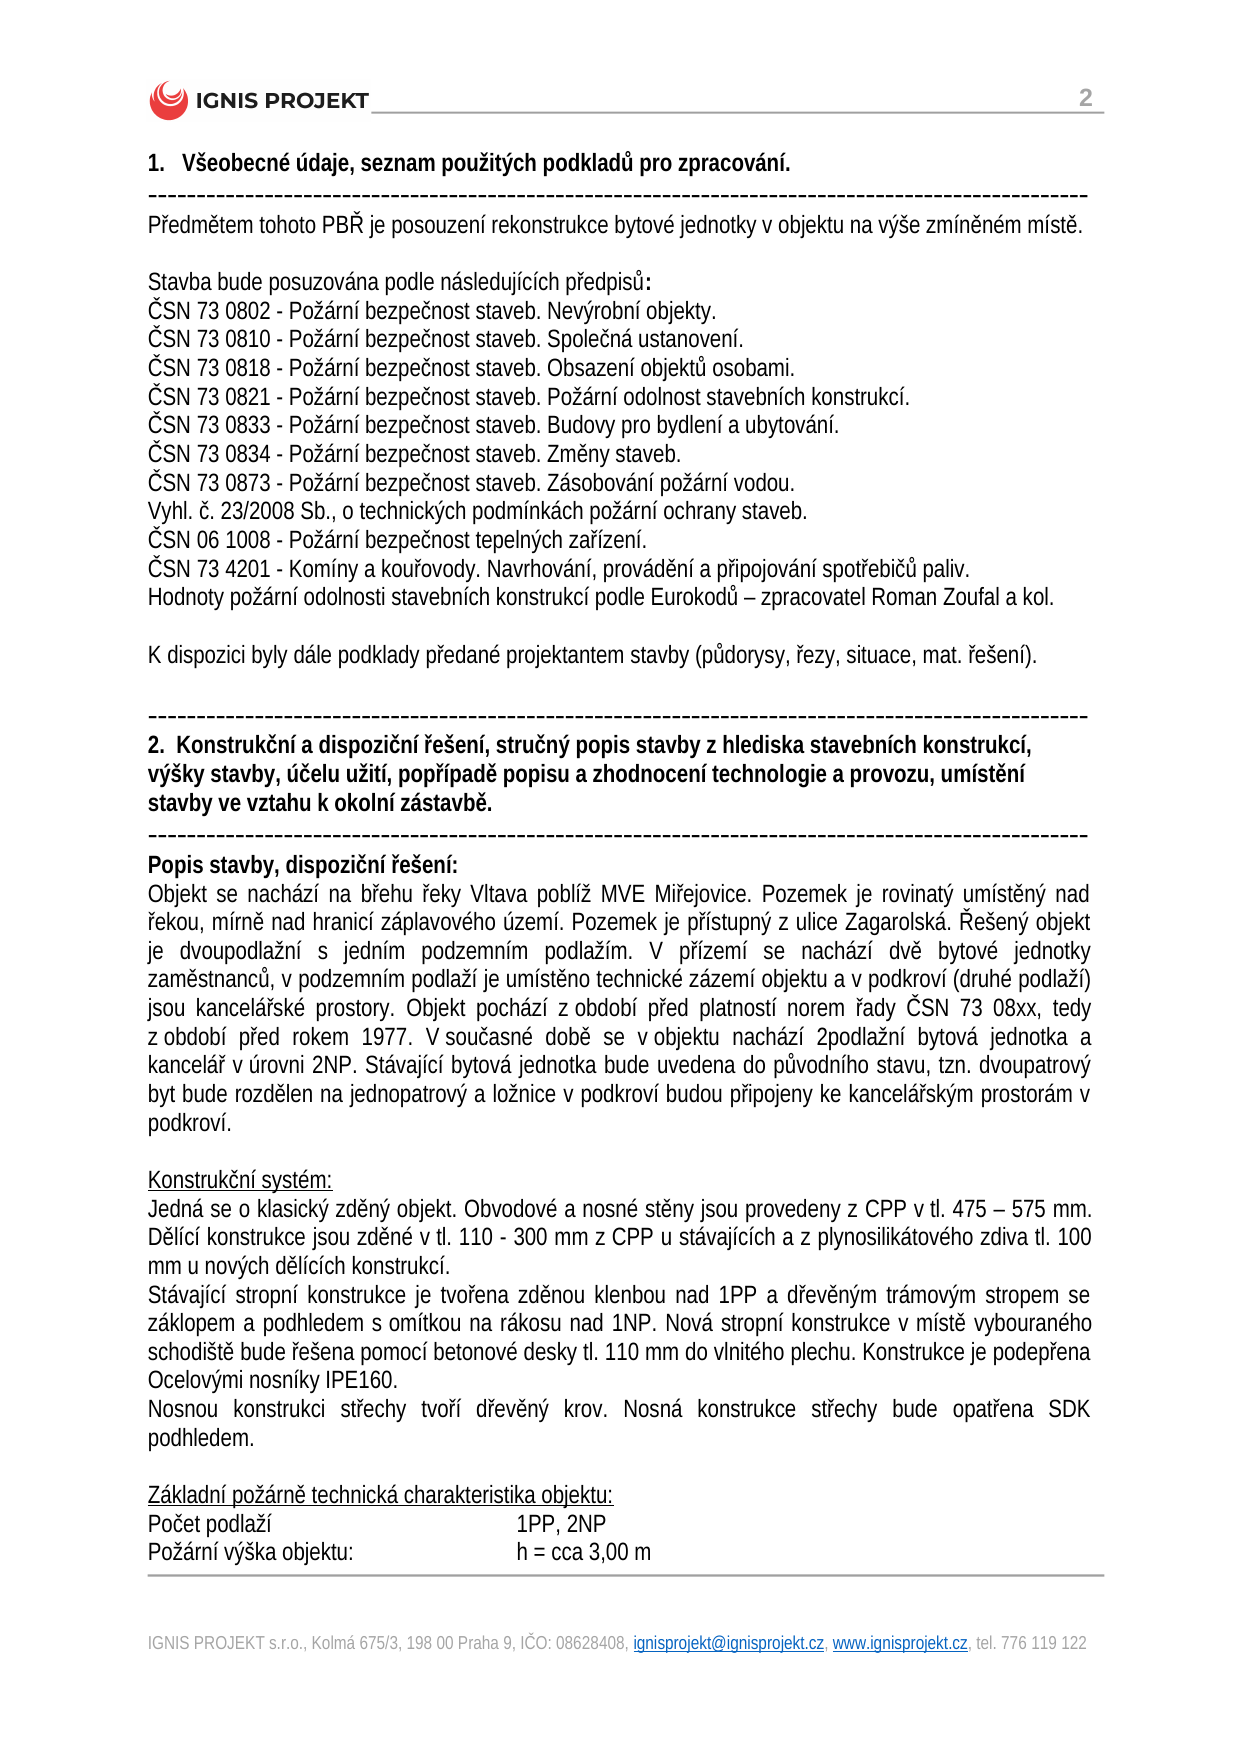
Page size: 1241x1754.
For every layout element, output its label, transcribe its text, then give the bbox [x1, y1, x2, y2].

text výšky stavby, účelu užití, popřípadě popisu a zhodnocení technologie a provozu, umístění [148, 759, 1093, 788]
text Jedná se o klasický zděný objekt. Obvodové a nosné stěny jsou provedeny z CPP v tl. 475 – 575 mm. Dělící konstrukce jsou zděné v tl. 110 - 300 mm z CPP u stávajících a z plynosilikátového zdiva tl. 100 mm u nových dělících konstrukcí. [148, 1194, 1093, 1279]
text ČSN 73 0802 - Požární bezpečnost staveb. Nevýrobní objekty. [148, 296, 1093, 324]
text Objekt se nachází na břehu řeky Vltava poblíž MVE Miřejovice. Pozemek je rovinatý umístěný nad řekou, mírně nad hranicí záplavového území. Pozemek je přístupný z ulice Zagarolská. Řešený objekt je dvoupodlažní s jedním podzemním podlažím. V přízemí se nachází dvě bytové jednotky zaměstnanců, v podzemním podlaží je umístěno technické zázemí objektu a v podkroví (druhé podlaží) jsou kancelářské prostory. Objekt pochází z období před platností norem řady ČSN 73 08xx, tedy z období před rokem 1977. V současné době se v objektu nachází 2podlažní bytová jednotka a kancelář v úrovni 2NP. Stávající bytová jednotka bude uvedena do původního stavu, tzn. dvoupatrový byt bude rozdělen na jednopatrový a ložnice v podkroví budou připojeny ke kancelářským prostorám v podkroví. [148, 878, 1093, 1136]
text 1. Všeobecné údaje, seznam použitých podkladů pro zpracování. [148, 148, 1093, 176]
text ČSN 73 4201 - Komíny a kouřovody. Navrhování, provádění a připojování spotřebičů paliv. [148, 554, 1093, 582]
text Předmětem tohoto PBŘ je posouzení rekonstrukce bytové jednotky v objektu na výše zmíněném místě. [148, 210, 1093, 238]
text ČSN 73 0834 - Požární bezpečnost staveb. Změny staveb. [148, 439, 1093, 468]
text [148, 176, 1093, 210]
text ČSN 73 0873 - Požární bezpečnost staveb. Zásobování požární vodou. [148, 468, 1093, 496]
text ČSN 73 0821 - Požární bezpečnost staveb. Požární odolnost stavebních konstrukcí. [148, 382, 1093, 410]
text ------------------------------------------------------------------------------------------------- [148, 816, 1093, 850]
text ČSN 73 0833 - Požární bezpečnost staveb. Budovy pro bydlení a ubytování. [148, 410, 1093, 439]
text ------------------------------------------------------------------------------------------------- [148, 697, 1093, 730]
text ČSN 73 0818 - Požární bezpečnost staveb. Obsazení objektů osobami. [148, 353, 1093, 382]
text Nosnou konstrukci střechy tvoří dřevěný krov. Nosná konstrukce střechy bude opatřena SDK podhledem. [148, 1394, 1093, 1451]
text Základní požárně technická charakteristika objektu: [148, 1480, 1093, 1509]
text 2. Konstrukční a dispoziční řešení, stručný popis stavby z hlediska stavebních konstrukcí, [148, 730, 1093, 759]
text Stavba bude posuzována podle následujících předpisů: [148, 267, 1093, 296]
text Požární výška objektu: h = cca 3,00 m [148, 1537, 1093, 1566]
text ČSN 73 0810 - Požární bezpečnost staveb. Společná ustanovení. [148, 324, 1093, 353]
text Hodnoty požární odolnosti stavebních konstrukcí podle Eurokodů – zpracovatel Roman Zoufal a kol. [148, 582, 1093, 611]
text Konstrukční systém: [148, 1165, 1093, 1194]
picture [146, 79, 372, 122]
text stavby ve vztahu k okolní zástavbě. [148, 788, 1093, 816]
text ČSN 06 1008 - Požární bezpečnost tepelných zařízení. [148, 525, 1093, 554]
text Stávající stropní konstrukce je tvořena zděnou klenbou nad 1PP a dřevěným trámovým stropem se záklopem a podhledem s omítkou na rákosu nad 1NP. Nová stropní konstrukce v místě vybouraného schodiště bude řešena pomocí betonové desky tl. 110 mm do vlnitého plechu. Konstrukce je podepřena Ocelovými nosníky IPE160. [148, 1279, 1093, 1394]
text Popis stavby, dispoziční řešení: [148, 850, 1093, 878]
text Počet podlaží 1PP, 2NP [148, 1509, 1093, 1537]
text Vyhl. č. 23/2008 Sb., o technických podmínkách požární ochrany staveb. [148, 496, 1093, 525]
text K dispozici byly dále podklady předané projektantem stavby (půdorysy, řezy, situace, mat. řešení). [148, 639, 1093, 668]
